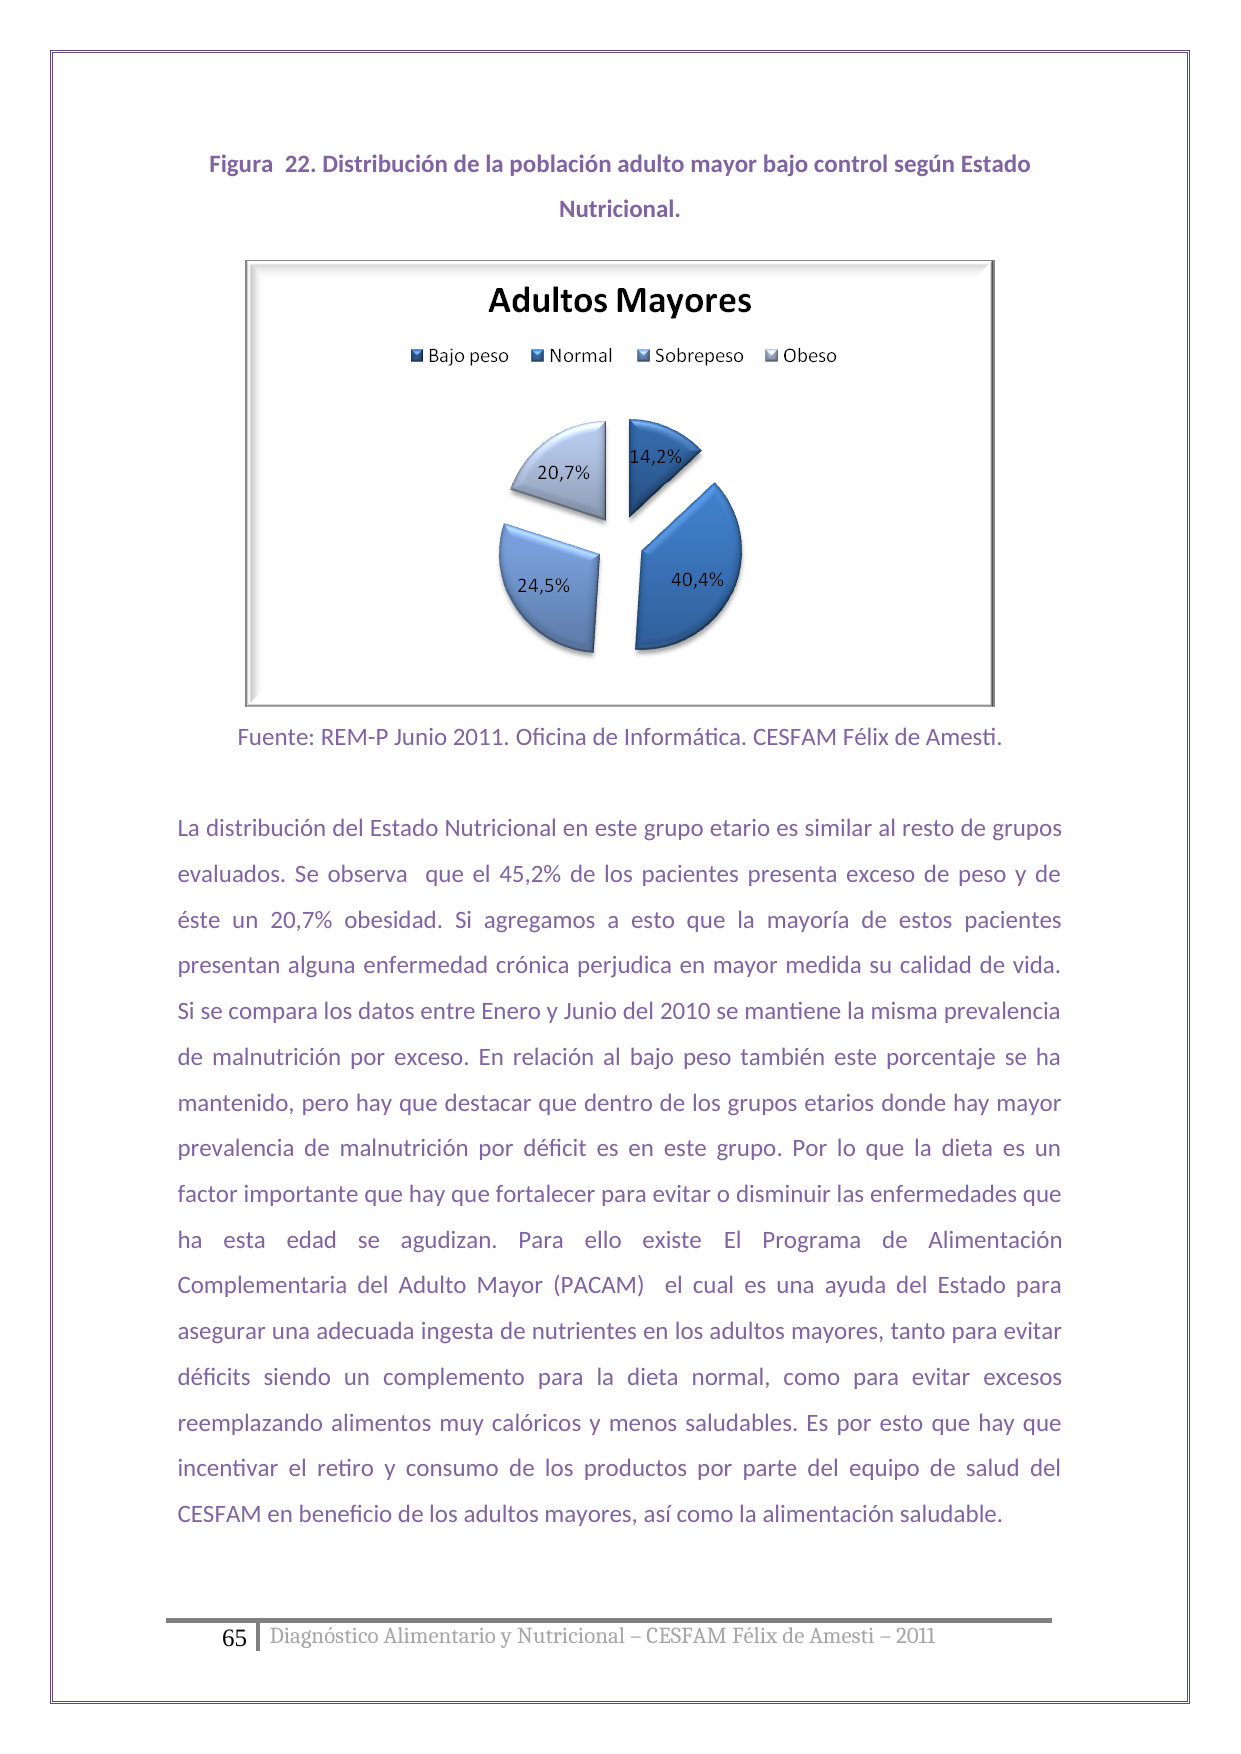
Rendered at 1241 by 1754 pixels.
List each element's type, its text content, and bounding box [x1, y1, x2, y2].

text Figura 22. Distribución de la población adulto mayor bajo control según Estado Nutricional. [177, 148, 1063, 224]
text Fuente: REM-P Junio 2011. Oficina de Informática. CESFAM Félix de Amesti. [177, 721, 1063, 751]
text La distribución del Estado Nutricional en este grupo etario es similar al resto de grupos evaluados. Se observa que el 45,2% de los pacientes presenta exceso de peso y de éste un 20,7% obesidad. Si agregamos a esto que la mayoría de estos pacientes presentan alguna enfermedad crónica perjudica en mayor medida su calidad de vida. Si se compara los datos entre Enero y Junio del 2010 se mantiene la misma prevalencia de malnutrición por exceso. En relación al bajo peso también este porcentaje se ha mantenido, pero hay que destacar que dentro de los grupos etarios donde hay mayor prevalencia de malnutrición por déficit es en este grupo. Por lo que la dieta es un factor importante que hay que fortalecer para evitar o disminuir las enfermedades que ha esta edad se agudizan. Para ello existe El Programa de Alimentación Complementaria del Adulto Mayor (PACAM) el cual es una ayuda del Estado para asegurar una adecuada ingesta de nutrientes en los adultos mayores, tanto para evitar déficits siendo un complemento para la dieta normal, como para evitar excesos reemplazando alimentos muy calóricos y menos saludables. Es por esto que hay que incentivar el retiro y consumo de los productos por parte del equipo de salud del CESFAM en beneficio de los adultos mayores, así como la alimentación saludable. [177, 812, 1063, 1529]
picture [243, 260, 997, 707]
